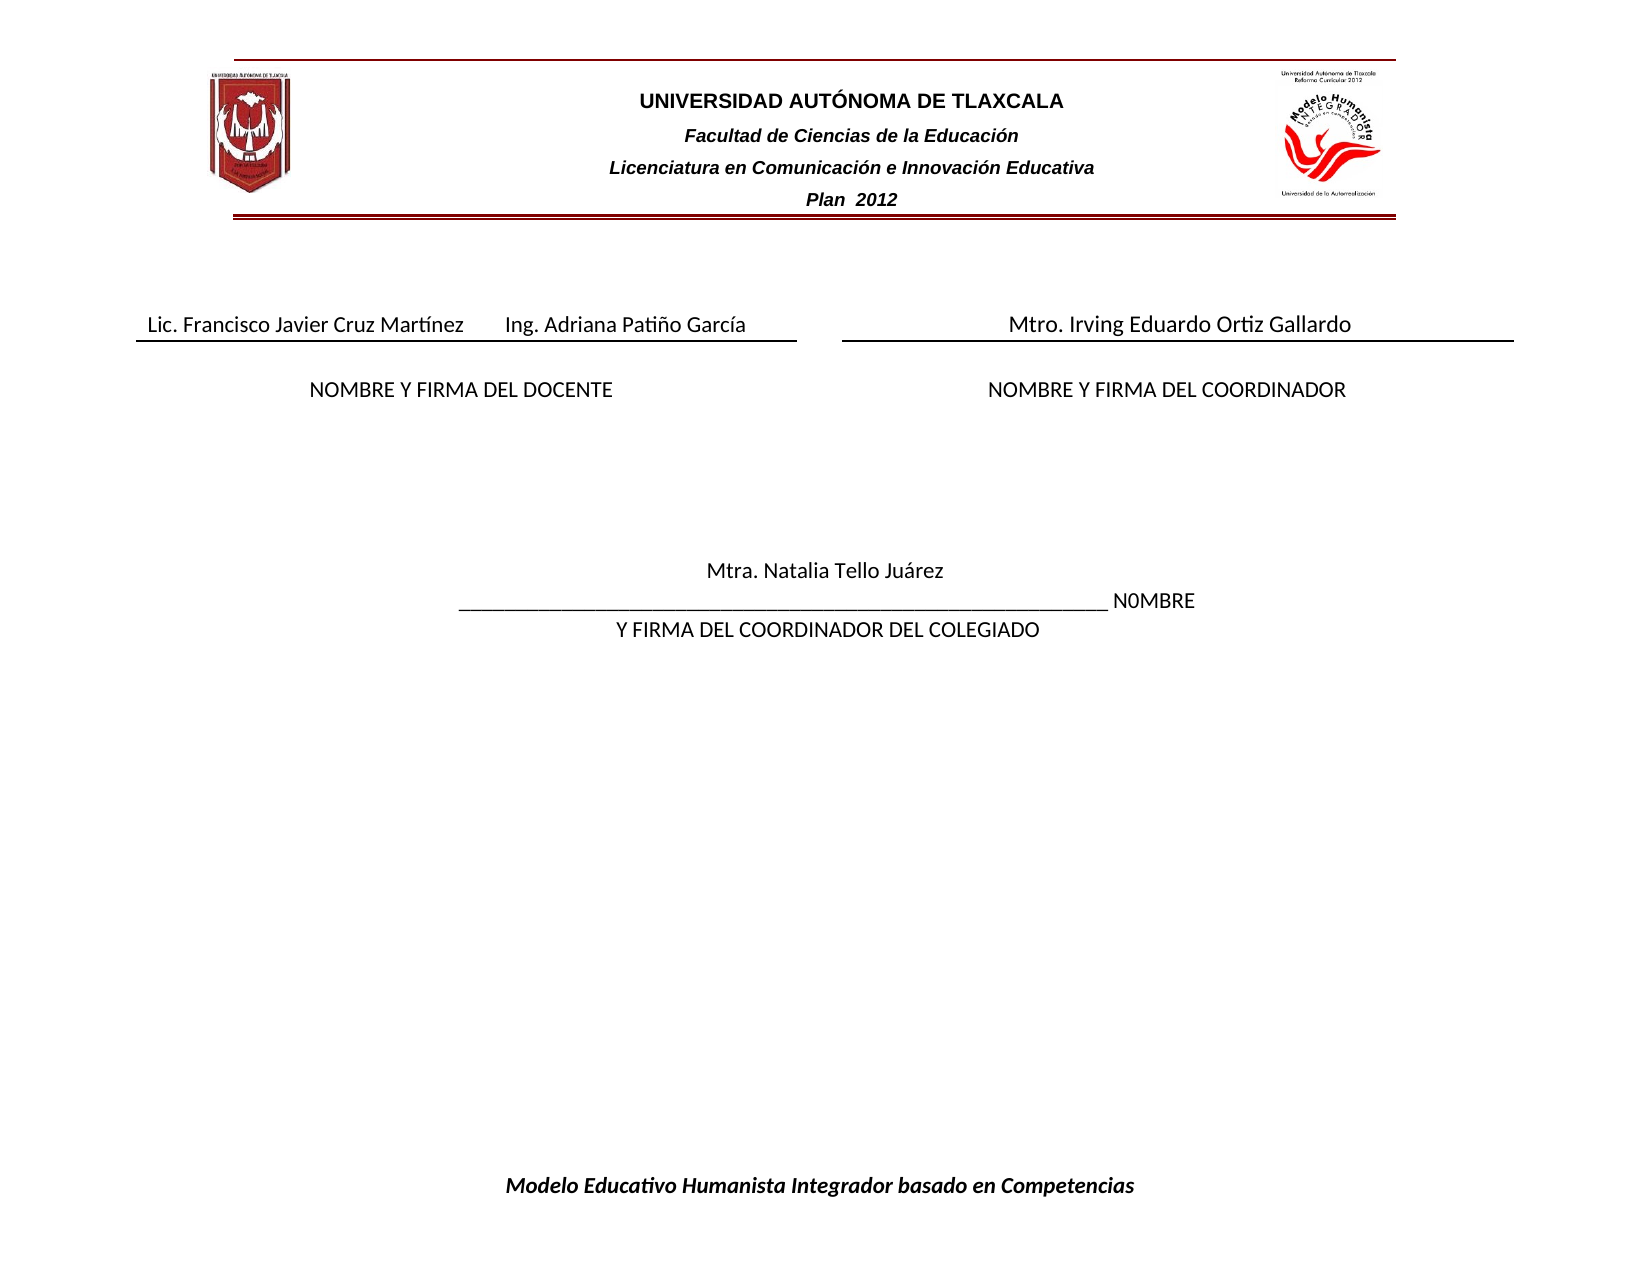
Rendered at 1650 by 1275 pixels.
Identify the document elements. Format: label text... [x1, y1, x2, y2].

subtitle NOMBRE Y FIRMA DEL DOCENTE NOMBRE Y FIRMA DEL COORDINADOR [147, 375, 1357, 403]
text Mtra. Natalia Tello Juárez [458, 556, 1192, 584]
picture [207, 67, 291, 193]
picture [1275, 69, 1383, 198]
text Lic. Francisco Javier Cruz Martínez Ing. Adriana Patiño García Mtro. Irving Eduardo Ortiz Gallardo [147, 309, 1357, 338]
text _________________________________________________________ N0MBRE Y FIRMA DEL COORDINADOR DEL COLEGIADO [458, 586, 1196, 643]
